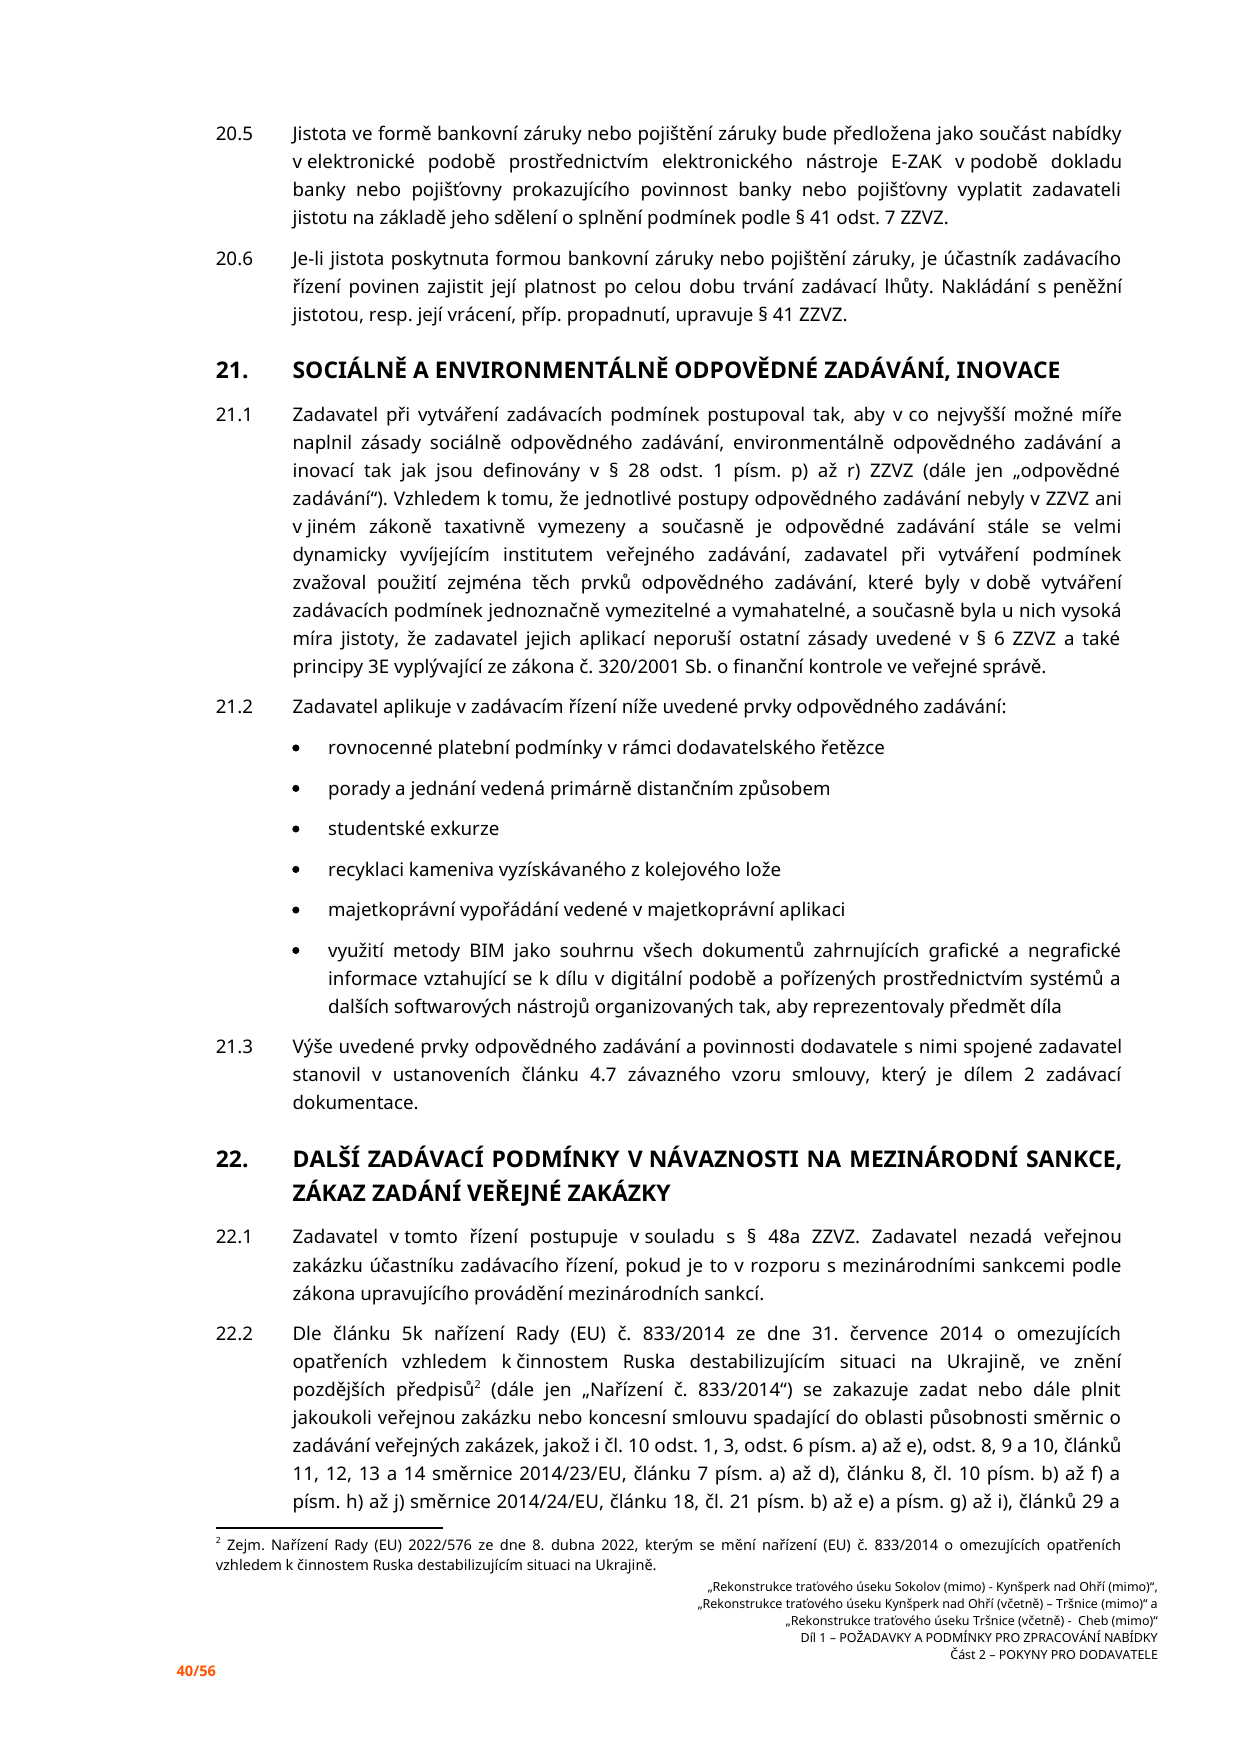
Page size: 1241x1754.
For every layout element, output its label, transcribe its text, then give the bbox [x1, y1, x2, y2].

text Zadavatel aplikuje v zadávacím řízení níže uvedené prvky odpovědného zadávání: [216, 694, 1122, 719]
text majetkoprávní vypořádání vedené v majetkoprávní aplikaci [292, 896, 1122, 922]
text recyklaci kameniva vyzískávaného z kolejového lože [292, 856, 1122, 881]
text Je-li jistota poskytnuta formou bankovní záruky nebo pojištění záruky, je účastník zadávacího řízení povinen zajistit její platnost po celou dobu trvání zadávací lhůty. Nakládání s peněžní jistotou, resp. její vrácení, příp. propadnutí, upravuje § 41 ZZVZ. [216, 245, 1122, 327]
text Zadavatel při vytváření zadávacích podmínek postupoval tak, aby v co nejvyšší možné míře naplnil zásady sociálně odpovědného zadávání, environmentálně odpovědného zadávání a inovací tak jak jsou definovány v § 28 odst. 1 písm. p) až r) ZZVZ (dále jen „odpovědné zadávání“). Vzhledem k tomu, že jednotlivé postupy odpovědného zadávání nebyly v ZZVZ ani v jiném zákoně taxativně vymezeny a současně je odpovědné zadávání stále se velmi dynamicky vyvíjejícím institutem veřejného zadávání, zadavatel při vytváření podmínek zvažoval použití zejména těch prvků odpovědného zadávání, které byly v době vytváření zadávacích podmínek jednoznačně vymezitelné a vymahatelné, a současně byla u nich vysoká míra jistoty, že zadavatel jejich aplikací neporuší ostatní zásady uvedené v § 6 ZZVZ a také principy 3E vyplývající ze zákona č. 320/2001 Sb. o finanční kontrole ve veřejné správě. [216, 401, 1122, 679]
text Zadavatel v tomto řízení postupuje v souladu s § 48a ZZVZ. Zadavatel nezadá veřejnou zakázku účastníku zadávacího řízení, pokud je to v rozporu s mezinárodními sankcemi podle zákona upravujícího provádění mezinárodních sankcí. [216, 1224, 1122, 1305]
text Jistota ve formě bankovní záruky nebo pojištění záruky bude předložena jako součást nabídky v elektronické podobě prostřednictvím elektronického nástroje E-ZAK v podobě dokladu banky nebo pojišťovny prokazujícího povinnost banky nebo pojišťovny vyplatit zadavateli jistotu na základě jeho sdělení o splnění podmínek podle § 41 odst. 7 ZZVZ. [216, 121, 1122, 230]
text studentské exkurze [292, 815, 1122, 841]
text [216, 1320, 1122, 1514]
text porady a jednání vedená primárně distančním způsobem [292, 775, 1122, 800]
text Další zadávací podmínky v návaznosti na MEZINÁRODNÍ sankce, zákaz zadání veřejné zakázky [216, 1143, 1122, 1208]
text využití metody BIM jako souhrnu všech dokumentů zahrnujících grafické a negrafické informace vztahující se k dílu v digitální podobě a pořízených prostřednictvím systémů a dalších softwarových nástrojů organizovaných tak, aby reprezentovaly předmět díla [292, 937, 1122, 1018]
text SOCIÁLNĚ A ENVIRONMENTÁLNĚ ODPOVĚDNÉ ZADÁVÁNÍ, INOVACE [216, 354, 1122, 386]
text Výše uvedené prvky odpovědného zadávání a povinnosti dodavatele s nimi spojené zadavatel stanovil v ustanoveních článku 4.7 závazného vzoru smlouvy, který je dílem 2 zadávací dokumentace. [216, 1033, 1122, 1115]
text rovnocenné platební podmínky v rámci dodavatelského řetězce [292, 734, 1122, 760]
